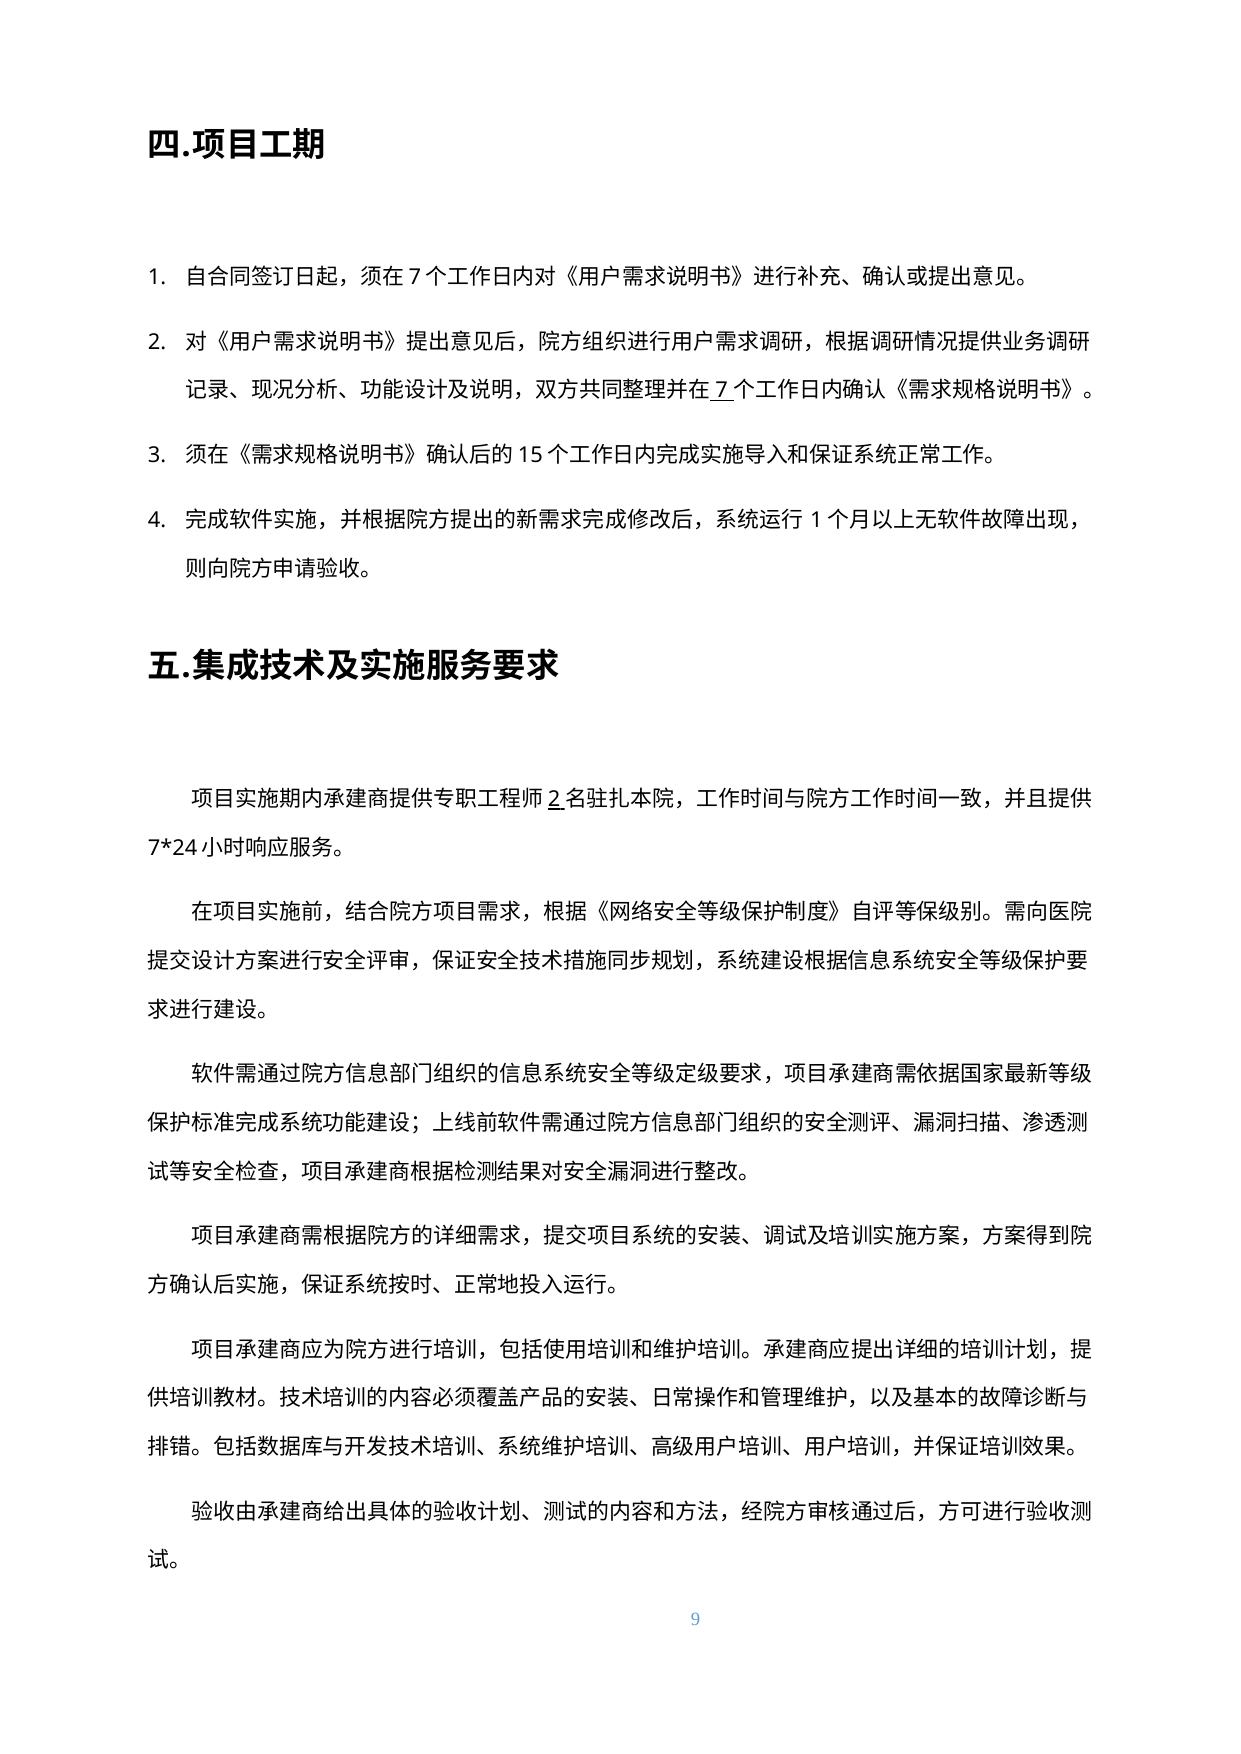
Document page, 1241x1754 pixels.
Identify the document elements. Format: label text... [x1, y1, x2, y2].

list 完成软件实施，并根据院方提出的新需求完成修改后，系统运行1个月以上无软件故障出现，则向院方申请验收。 [148, 501, 1092, 583]
subtitle 项目工期 [148, 109, 1092, 174]
list 自合同签订日起，须在7个工作日内对《用户需求说明书》进行补充、确认或提出意见。 [148, 259, 1092, 291]
list 对《用户需求说明书》提出意见后，院方组织进行用户需求调研，根据调研情况提供业务调研记录、现况分析、功能设计及说明，双方共同整理并在 7 个工作日内确认《需求规格说明书》。 [148, 323, 1092, 405]
list 须在《需求规格说明书》确认后的15个工作日内完成实施导入和保证系统正常工作。 [148, 437, 1092, 469]
subtitle 集成技术及实施服务要求 [148, 631, 1092, 696]
text 项目承建商应为院方进行培训，包括使用培训和维护培训。承建商应提出详细的培训计划，提供培训教材。技术培训的内容必须覆盖产品的安装、日常操作和管理维护，以及基本的故障诊断与排错。包括数据库与开发技术培训、系统维护培训、高级用户培训、用户培训，并保证培训效果。 [148, 1331, 1092, 1461]
text 项目实施期内承建商提供专职工程师2名驻扎本院，工作时间与院方工作时间一致，并且提供7*24小时响应服务。 [148, 780, 1092, 862]
text 项目承建商需根据院方的详细需求，提交项目系统的安装、调试及培训实施方案，方案得到院方确认后实施，保证系统按时、正常地投入运行。 [148, 1218, 1092, 1299]
text 软件需通过院方信息部门组织的信息系统安全等级定级要求，项目承建商需依据国家最新等级保护标准完成系统功能建设；上线前软件需通过院方信息部门组织的安全测评、漏洞扫描、渗透测试等安全检查，项目承建商根据检测结果对安全漏洞进行整改。 [148, 1056, 1092, 1186]
text 验收由承建商给出具体的验收计划、测试的内容和方法，经院方审核通过后，方可进行验收测试。 [148, 1493, 1092, 1574]
text 在项目实施前，结合院方项目需求，根据《网络安全等级保护制度》自评等保级别。需向医院提交设计方案进行安全评审，保证安全技术措施同步规划，系统建设根据信息系统安全等级保护要求进行建设。 [148, 894, 1092, 1024]
